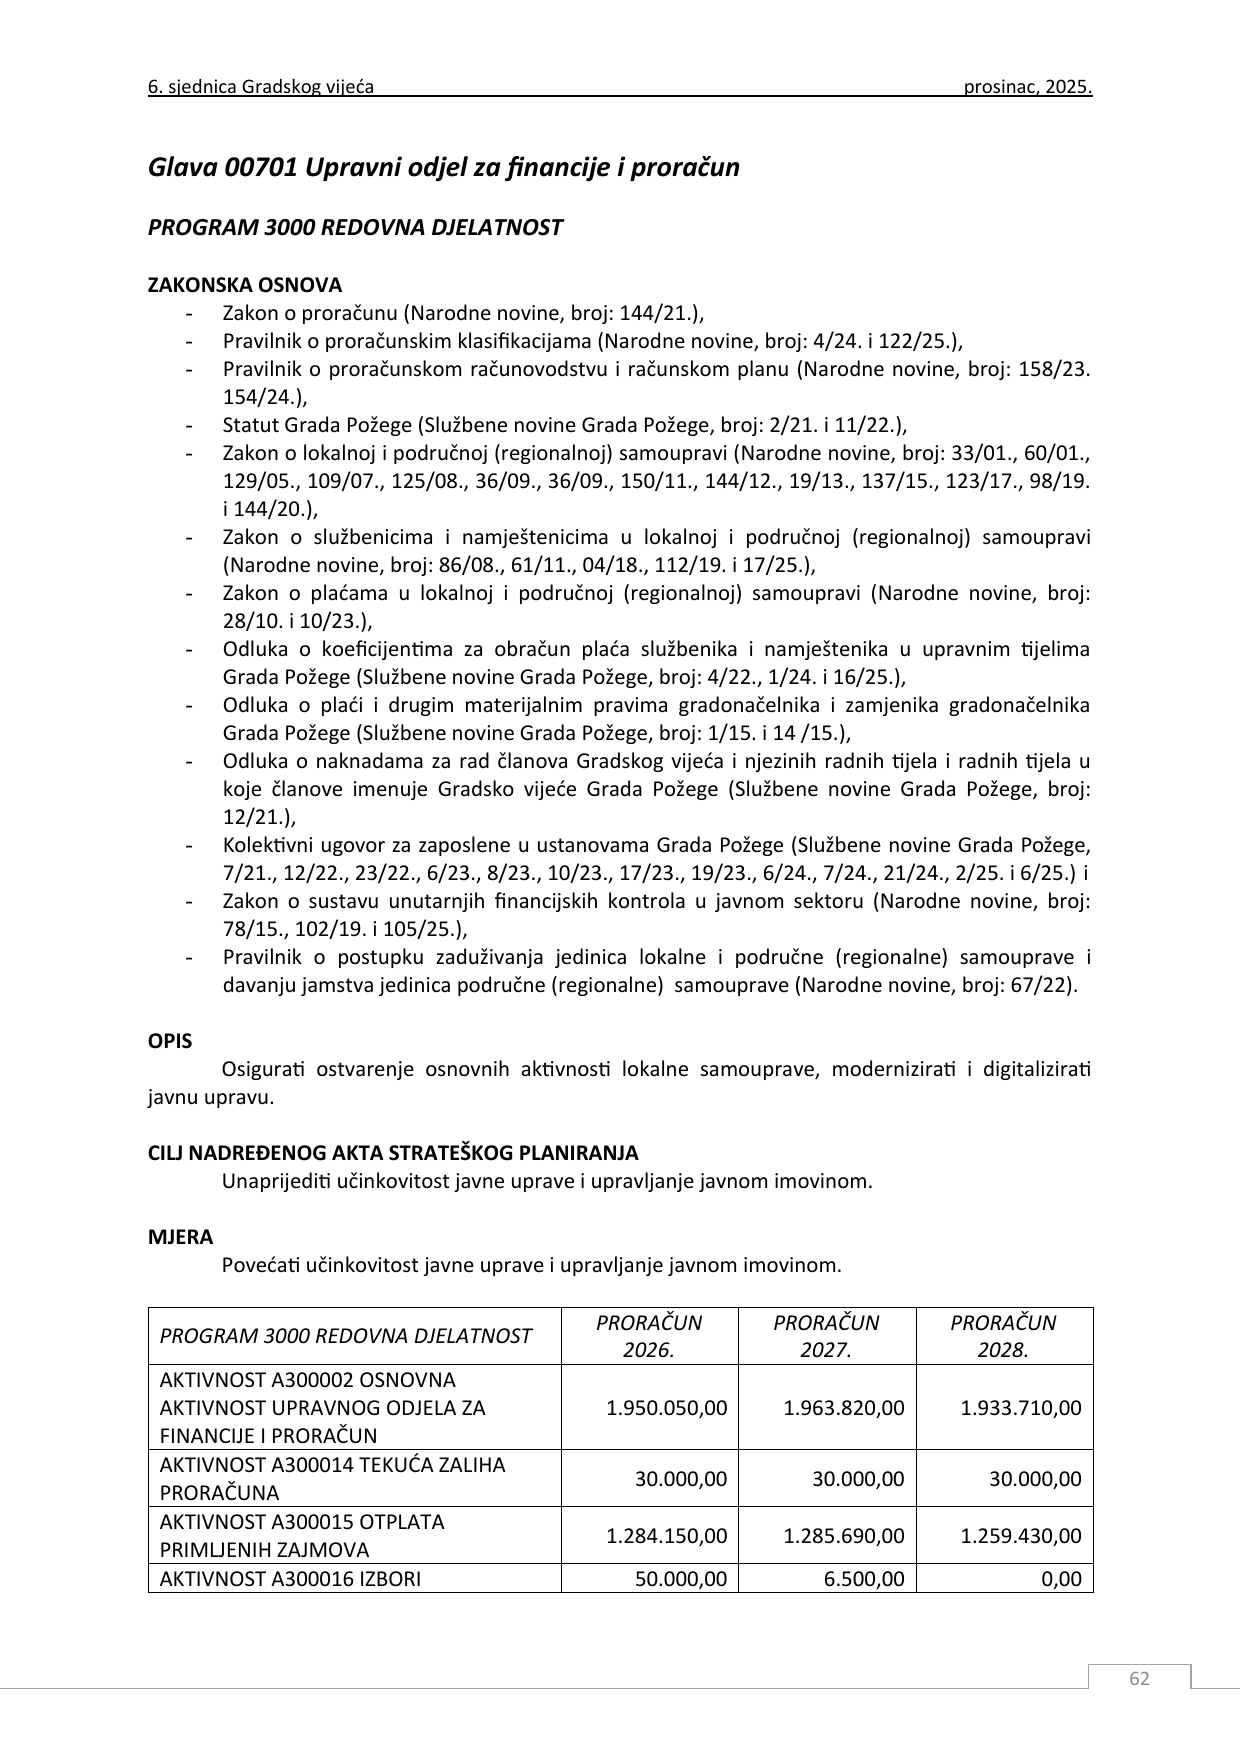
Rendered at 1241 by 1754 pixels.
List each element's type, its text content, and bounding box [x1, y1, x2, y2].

list Pravilnik o proračunskom računovodstvu i računskom planu (Narodne novine, broj: 158/23. 154/24.), [185, 354, 1093, 410]
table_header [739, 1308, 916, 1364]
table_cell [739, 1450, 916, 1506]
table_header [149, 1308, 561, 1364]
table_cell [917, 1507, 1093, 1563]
list Odluka o naknadama za rad članova Gradskog vijeća i njezinih radnih tijela i radnih tijela u koje članove imenuje Gradsko vijeće Grada Požege (Službene novine Grada Požege, broj: 12/21.), [185, 746, 1093, 830]
list Zakon o sustavu unutarnjih financijskih kontrola u javnom sektoru (Narodne novine, broj: 78/15., 102/19. i 105/25.), [185, 886, 1093, 942]
text OPIS [148, 1026, 1093, 1054]
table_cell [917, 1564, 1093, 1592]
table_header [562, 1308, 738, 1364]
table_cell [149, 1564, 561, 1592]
list Kolektivni ugovor za zaposlene u ustanovama Grada Požege (Službene novine Grada Požege, 7/21., 12/22., 23/22., 6/23., 8/23., 10/23., 17/23., 19/23., 6/24., 7/24., 21/24., 2/25. i 6/25.) i [185, 830, 1093, 886]
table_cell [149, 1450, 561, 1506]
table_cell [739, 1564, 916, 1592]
text Povećati učinkovitost javne uprave i upravljanje javnom imovinom. [148, 1251, 1093, 1278]
list Odluka o koeficijentima za obračun plaća službenika i namještenika u upravnim tijelima Grada Požege (Službene novine Grada Požege, broj: 4/22., 1/24. i 16/25.), [185, 634, 1093, 690]
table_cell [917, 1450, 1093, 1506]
list Statut Grada Požege (Službene novine Grada Požege, broj: 2/21. i 11/22.), [185, 410, 1093, 438]
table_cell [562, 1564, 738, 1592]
text CILJ NADREĐENOG AKTA STRATEŠKOG PLANIRANJA [148, 1138, 1093, 1166]
text Osigurati ostvarenje osnovnih aktivnosti lokalne samouprave, modernizirati i digitalizirati javnu upravu. [148, 1054, 1093, 1110]
list Zakon o službenicima i namještenicima u lokalnoj i područnoj (regionalnoj) samoupravi (Narodne novine, broj: 86/08., 61/11., 04/18., 112/19. i 17/25.), [185, 522, 1093, 578]
list Zakon o plaćama u lokalnoj i područnoj (regionalnoj) samoupravi (Narodne novine, broj: 28/10. i 10/23.), [185, 578, 1093, 634]
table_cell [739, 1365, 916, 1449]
text ZAKONSKA OSNOVA [148, 270, 1093, 298]
text Unaprijediti učinkovitost javne uprave i upravljanje javnom imovinom. [148, 1166, 1093, 1194]
text PROGRAM 3000 REDOVNA DJELATNOST [148, 211, 1093, 242]
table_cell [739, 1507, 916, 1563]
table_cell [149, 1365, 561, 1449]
text Glava 00701 Upravni odjel za financije i proračun [148, 148, 1093, 183]
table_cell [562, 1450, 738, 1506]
list Pravilnik o proračunskim klasifikacijama (Narodne novine, broj: 4/24. i 122/25.), [185, 326, 1093, 354]
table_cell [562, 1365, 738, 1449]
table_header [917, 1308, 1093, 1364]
list Pravilnik o postupku zaduživanja jedinica lokalne i područne (regionalne) samouprave i davanju jamstva jedinica područne (regionalne) samouprave (Narodne novine, broj: 67/22). [185, 942, 1093, 998]
list Zakon o proračunu (Narodne novine, broj: 144/21.), [185, 298, 1093, 326]
list Zakon o lokalnoj i područnoj (regionalnoj) samoupravi (Narodne novine, broj: 33/01., 60/01., 129/05., 109/07., 125/08., 36/09., 36/09., 150/11., 144/12., 19/13., 137/15., 123/17., 98/19. i 144/20.), [185, 438, 1093, 522]
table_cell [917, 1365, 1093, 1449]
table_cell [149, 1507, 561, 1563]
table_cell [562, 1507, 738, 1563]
list Odluka o plaći i drugim materijalnim pravima gradonačelnika i zamjenika gradonačelnika Grada Požege (Službene novine Grada Požege, broj: 1/15. i 14 /15.), [185, 690, 1093, 746]
text MJERA [148, 1222, 1093, 1251]
